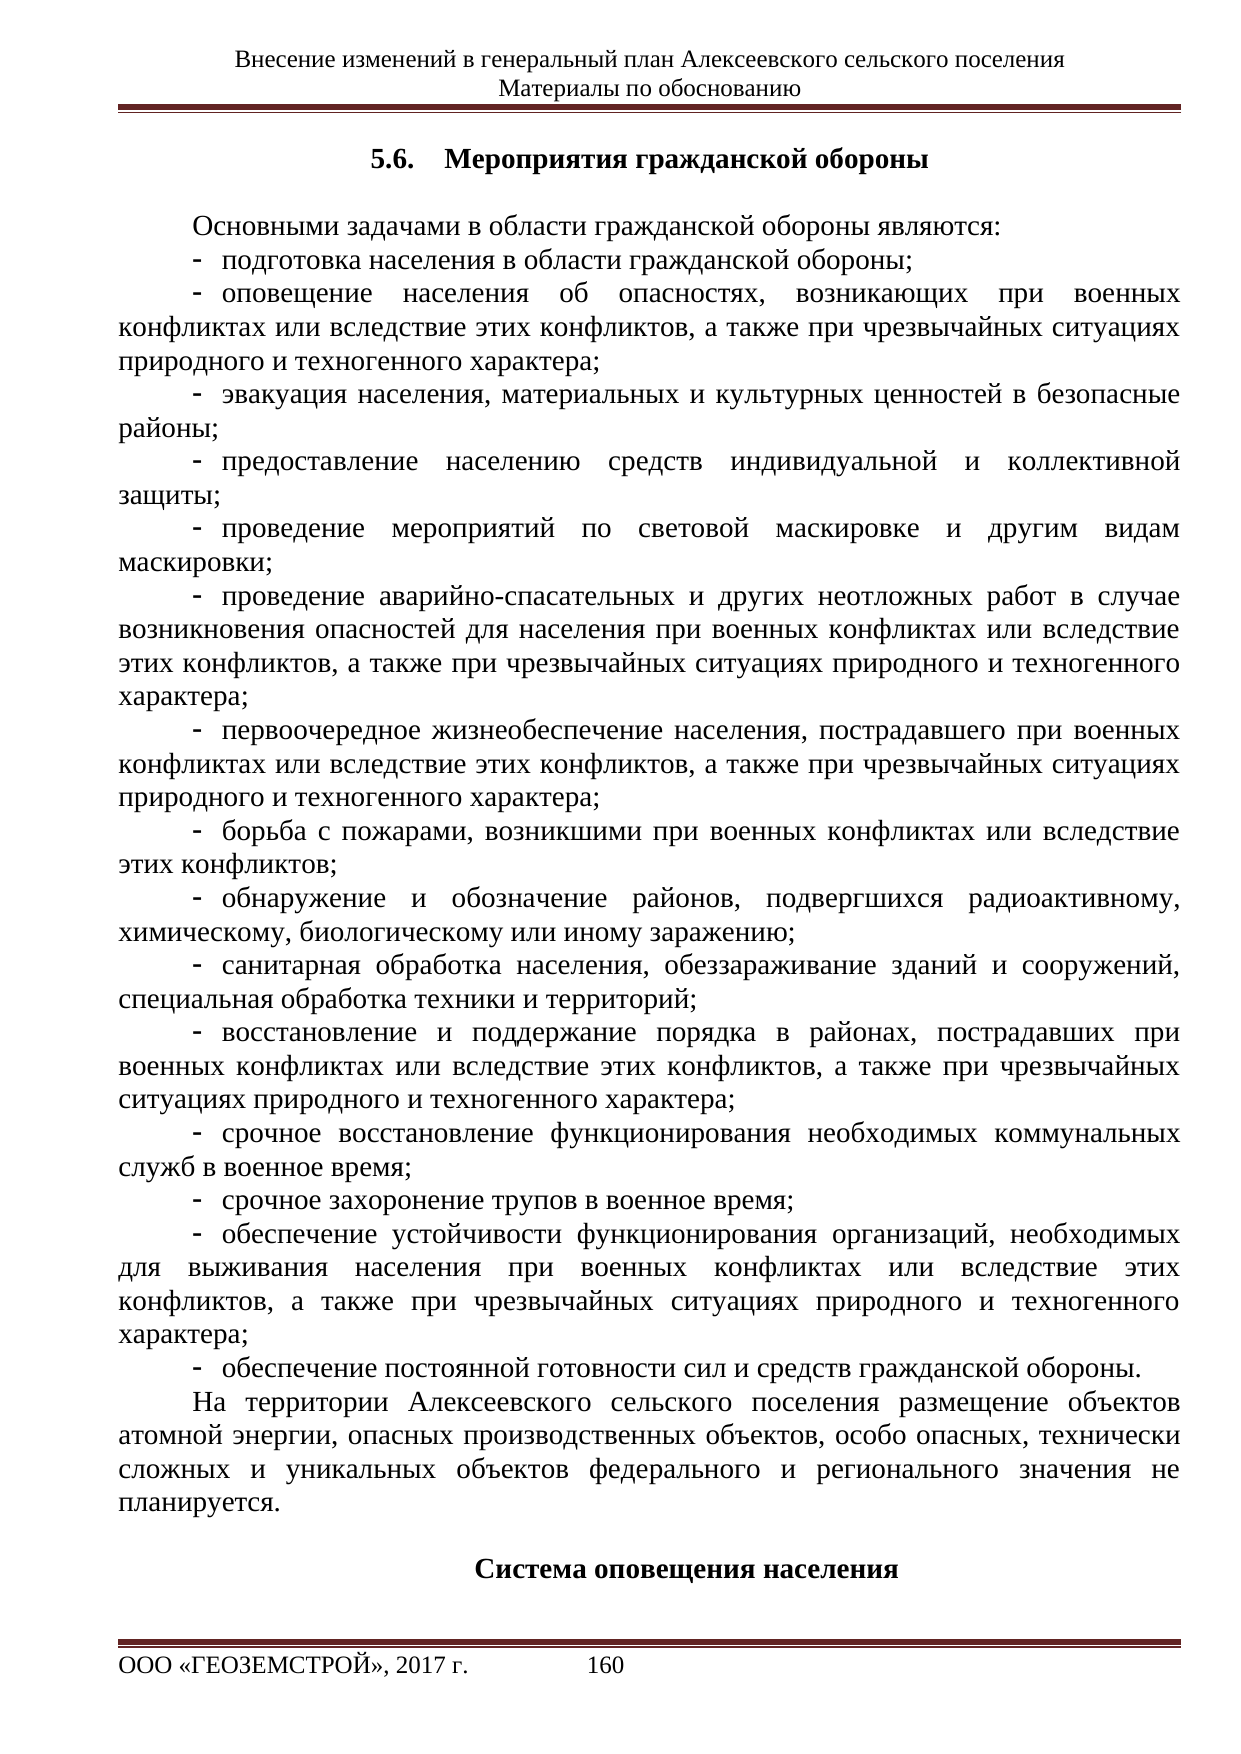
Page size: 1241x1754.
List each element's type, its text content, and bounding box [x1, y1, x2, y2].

text Система оповещения населения [118, 1552, 1181, 1585]
list восстановление и поддержание порядка в районах, пострадавших при военных конфликтах или вследствие этих конфликтов, а также при чрезвычайных ситуациях природного и техногенного характера; [118, 1014, 1181, 1115]
list проведение мероприятий по световой маскировке и другим видам маскировки; [118, 511, 1181, 578]
list срочное захоронение трупов в военное время; [118, 1182, 1181, 1216]
list борьба с пожарами, возникшими при военных конфликтах или вследствие этих конфликтов; [118, 813, 1181, 880]
list обеспечение постоянной готовности сил и средств гражданской обороны. [118, 1350, 1181, 1384]
list обеспечение устойчивости функционирования организаций, необходимых для выживания населения при военных конфликтах или вследствие этих конфликтов, а также при чрезвычайных ситуациях природного и техногенного характера; [118, 1216, 1181, 1350]
list эвакуация населения, материальных и культурных ценностей в безопасные районы; [118, 376, 1181, 443]
list подготовка населения в области гражданской обороны; [118, 242, 1181, 276]
list санитарная обработка населения, обеззараживание зданий и сооружений, специальная обработка техники и территорий; [118, 947, 1181, 1014]
list срочное восстановление функционирования необходимых коммунальных служб в военное время; [118, 1115, 1181, 1182]
list обнаружение и обозначение районов, подвергшихся радиоактивному, химическому, биологическому или иному заражению; [118, 880, 1181, 947]
list оповещение населения об опасностях, возникающих при военных конфликтах или вследствие этих конфликтов, а также при чрезвычайных ситуациях природного и техногенного характера; [118, 276, 1181, 376]
list первоочередное жизнеобеспечение населения, пострадавшего при военных конфликтах или вследствие этих конфликтов, а также при чрезвычайных ситуациях природного и техногенного характера; [118, 712, 1181, 813]
text На территории Алексеевского сельского поселения размещение объектов атомной энергии, опасных производственных объектов, особо опасных, технически сложных и уникальных объектов федерального и регионального значения не планируется. [118, 1384, 1181, 1518]
list проведение аварийно-спасательных и других неотложных работ в случае возникновения опасностей для населения при военных конфликтах или вследствие этих конфликтов, а также при чрезвычайных ситуациях природного и техногенного характера; [118, 578, 1181, 712]
text Основными задачами в области гражданской обороны являются: [118, 208, 1181, 242]
subtitle Мероприятия гражданской обороны [118, 141, 1181, 175]
list предоставление населению средств индивидуальной и коллективной защиты; [118, 443, 1181, 511]
